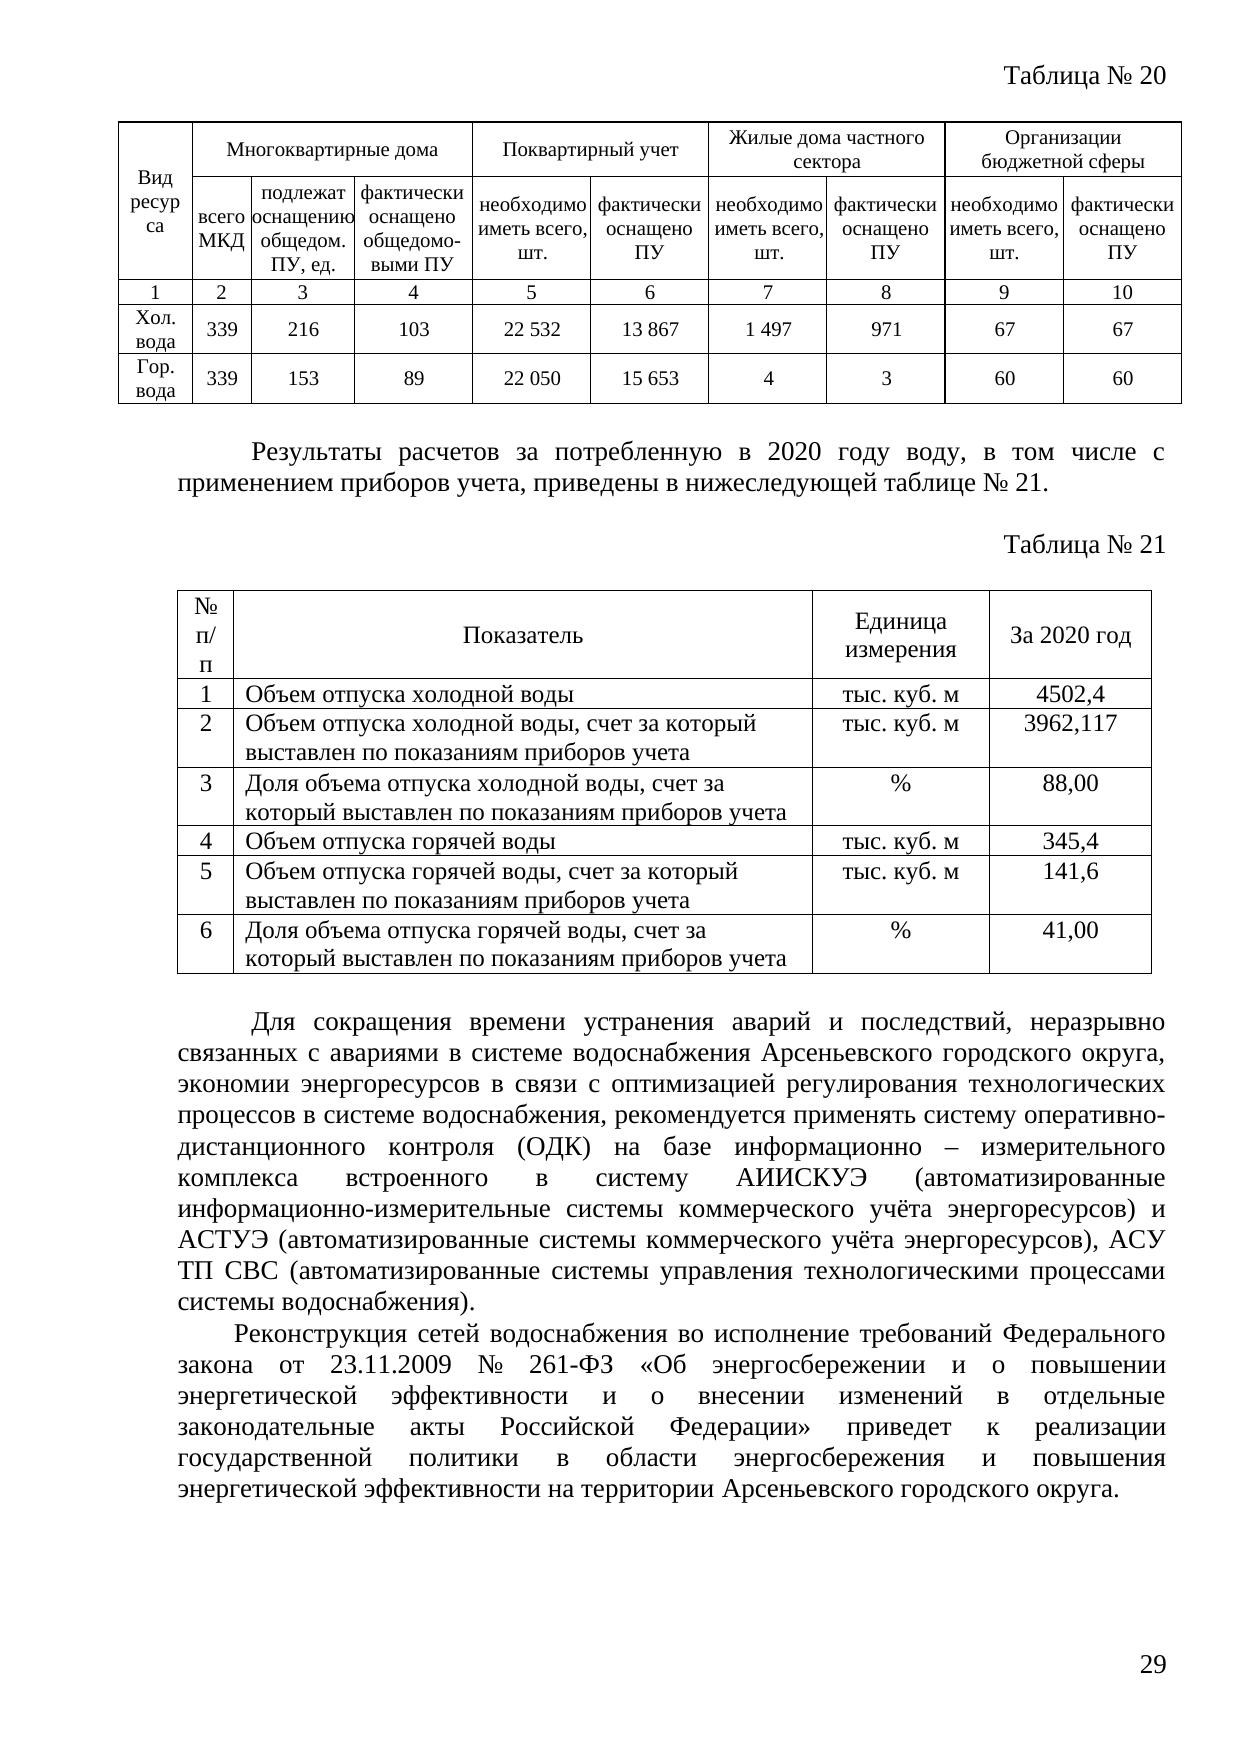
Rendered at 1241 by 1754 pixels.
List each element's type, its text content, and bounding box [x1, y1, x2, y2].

table_cell фактически оснащено ПУ [1064, 177, 1181, 279]
table_cell 4 [709, 354, 826, 402]
table_cell 5 [473, 280, 590, 304]
table_cell 67 [946, 305, 1063, 353]
table_header Многоквартирные дома [193, 123, 472, 176]
table_cell 6 [591, 280, 708, 304]
table_cell 153 [252, 354, 354, 402]
text Реконструкция сетей водоснабжения во исполнение требований Федерального закона от 23.11.2009 № 261-ФЗ «Об энергосбережении и о повышении энергетической эффективности и о внесении изменений в отдельные законодательные акты Российской Федерации» приведет к реализации государственной политики в области энергосбережения и повышения энергетической эффективности на территории Арсеньевского городского округа. [177, 1317, 1167, 1504]
table_header Вид ресурса [119, 123, 192, 279]
text Таблица № 20 [177, 59, 1167, 90]
table_header За 2020 год [990, 591, 1151, 678]
table_cell 3 [178, 768, 233, 825]
table_header Единица измерения [813, 591, 989, 678]
text Таблица № 21 [177, 528, 1167, 559]
table_cell 103 [355, 305, 472, 353]
table_cell подлежат оснащению общедом. ПУ, ед. [252, 177, 354, 279]
table_header Поквартирный учет [473, 123, 708, 176]
table_cell необходимо иметь всего, шт. [946, 177, 1063, 279]
table_cell фактически оснащено ПУ [591, 177, 708, 279]
table_cell необходимо иметь всего, шт. [473, 177, 590, 279]
table_cell 2 [193, 280, 251, 304]
table_cell 5 [178, 856, 233, 914]
table_cell тыс. куб. м [813, 826, 989, 855]
table_cell Гор. вода [119, 354, 192, 402]
table_cell % [813, 768, 989, 825]
table_cell 4 [178, 826, 233, 855]
table_cell 22 050 [473, 354, 590, 402]
table_cell Объем отпуска холодной воды, счет за который выставлен по показаниям приборов учета [234, 709, 812, 767]
table_cell Доля объема отпуска горячей воды, счет за который выставлен по показаниям приборов учета [234, 915, 812, 973]
table_cell 1 [178, 679, 233, 707]
table_header Организации бюджетной сферы [946, 123, 1181, 176]
table_cell Объем отпуска горячей воды [234, 826, 812, 855]
table_cell 339 [193, 305, 251, 353]
table_cell 3 [252, 280, 354, 304]
table_cell 10 [1064, 280, 1181, 304]
table_cell 4502,4 [990, 679, 1151, 707]
table_cell тыс. куб. м [813, 709, 989, 767]
table_header Жилые дома частного сектора [709, 123, 944, 176]
text Для сокращения времени устранения аварий и последствий, неразрывно связанных с авариями в системе водоснабжения Арсеньевского городского округа, экономии энергоресурсов в связи с оптимизацией регулирования технологических процессов в системе водоснабжения, рекомендуется применять систему оперативно-дистанционного контроля (ОДК) на базе информационно – измерительного комплекса встроенного в систему АИИСКУЭ (автоматизированные информационно-измерительные системы коммерческого учёта энергоресурсов) и АСТУЭ (автоматизированные системы коммерческого учёта энергоресурсов), АСУ ТП СВС (автоматизированные системы управления технологическими процессами системы водоснабжения). [177, 1005, 1167, 1317]
table_cell 2 [178, 709, 233, 767]
table_cell 7 [709, 280, 826, 304]
table_header № п/п [178, 591, 233, 678]
table_cell 339 [193, 354, 251, 402]
table_cell фактически оснащено ПУ [827, 177, 944, 279]
table_cell 9 [946, 280, 1063, 304]
text Результаты расчетов за потребленную в 2020 году воду, в том числе с применением приборов учета, приведены в нижеследующей таблице № 21. [177, 434, 1167, 497]
table_cell 4 [355, 280, 472, 304]
table_cell 6 [178, 915, 233, 973]
table_cell тыс. куб. м [813, 856, 989, 914]
table_cell 141,6 [990, 856, 1151, 914]
table_cell необходимо иметь всего, шт. [709, 177, 826, 279]
table_cell % [813, 915, 989, 973]
table_cell 15 653 [591, 354, 708, 402]
table_cell Доля объема отпуска холодной воды, счет за который выставлен по показаниям приборов учета [234, 768, 812, 825]
table_cell 60 [946, 354, 1063, 402]
table_cell Хол. вода [119, 305, 192, 353]
table_cell 89 [355, 354, 472, 402]
table_cell 22 532 [473, 305, 590, 353]
table_cell 41,00 [990, 915, 1151, 973]
table_cell 67 [1064, 305, 1181, 353]
table_header Показатель [234, 591, 812, 678]
table_cell 1 497 [709, 305, 826, 353]
table_cell 3962,117 [990, 709, 1151, 767]
table_cell 3 [827, 354, 944, 402]
table_cell 1 [119, 280, 192, 304]
table_cell Объем отпуска горячей воды, счет за который выставлен по показаниям приборов учета [234, 856, 812, 914]
table_cell тыс. куб. м [813, 679, 989, 707]
table_cell 88,00 [990, 768, 1151, 825]
table_cell всего МКД [193, 177, 251, 279]
table_cell фактически оснащено общедомо-выми ПУ [355, 177, 472, 279]
table_cell 13 867 [591, 305, 708, 353]
table_cell 345,4 [990, 826, 1151, 855]
table_cell 971 [827, 305, 944, 353]
table_cell 8 [827, 280, 944, 304]
table_cell 60 [1064, 354, 1181, 402]
table_cell Объем отпуска холодной воды [234, 679, 812, 707]
table_cell 216 [252, 305, 354, 353]
